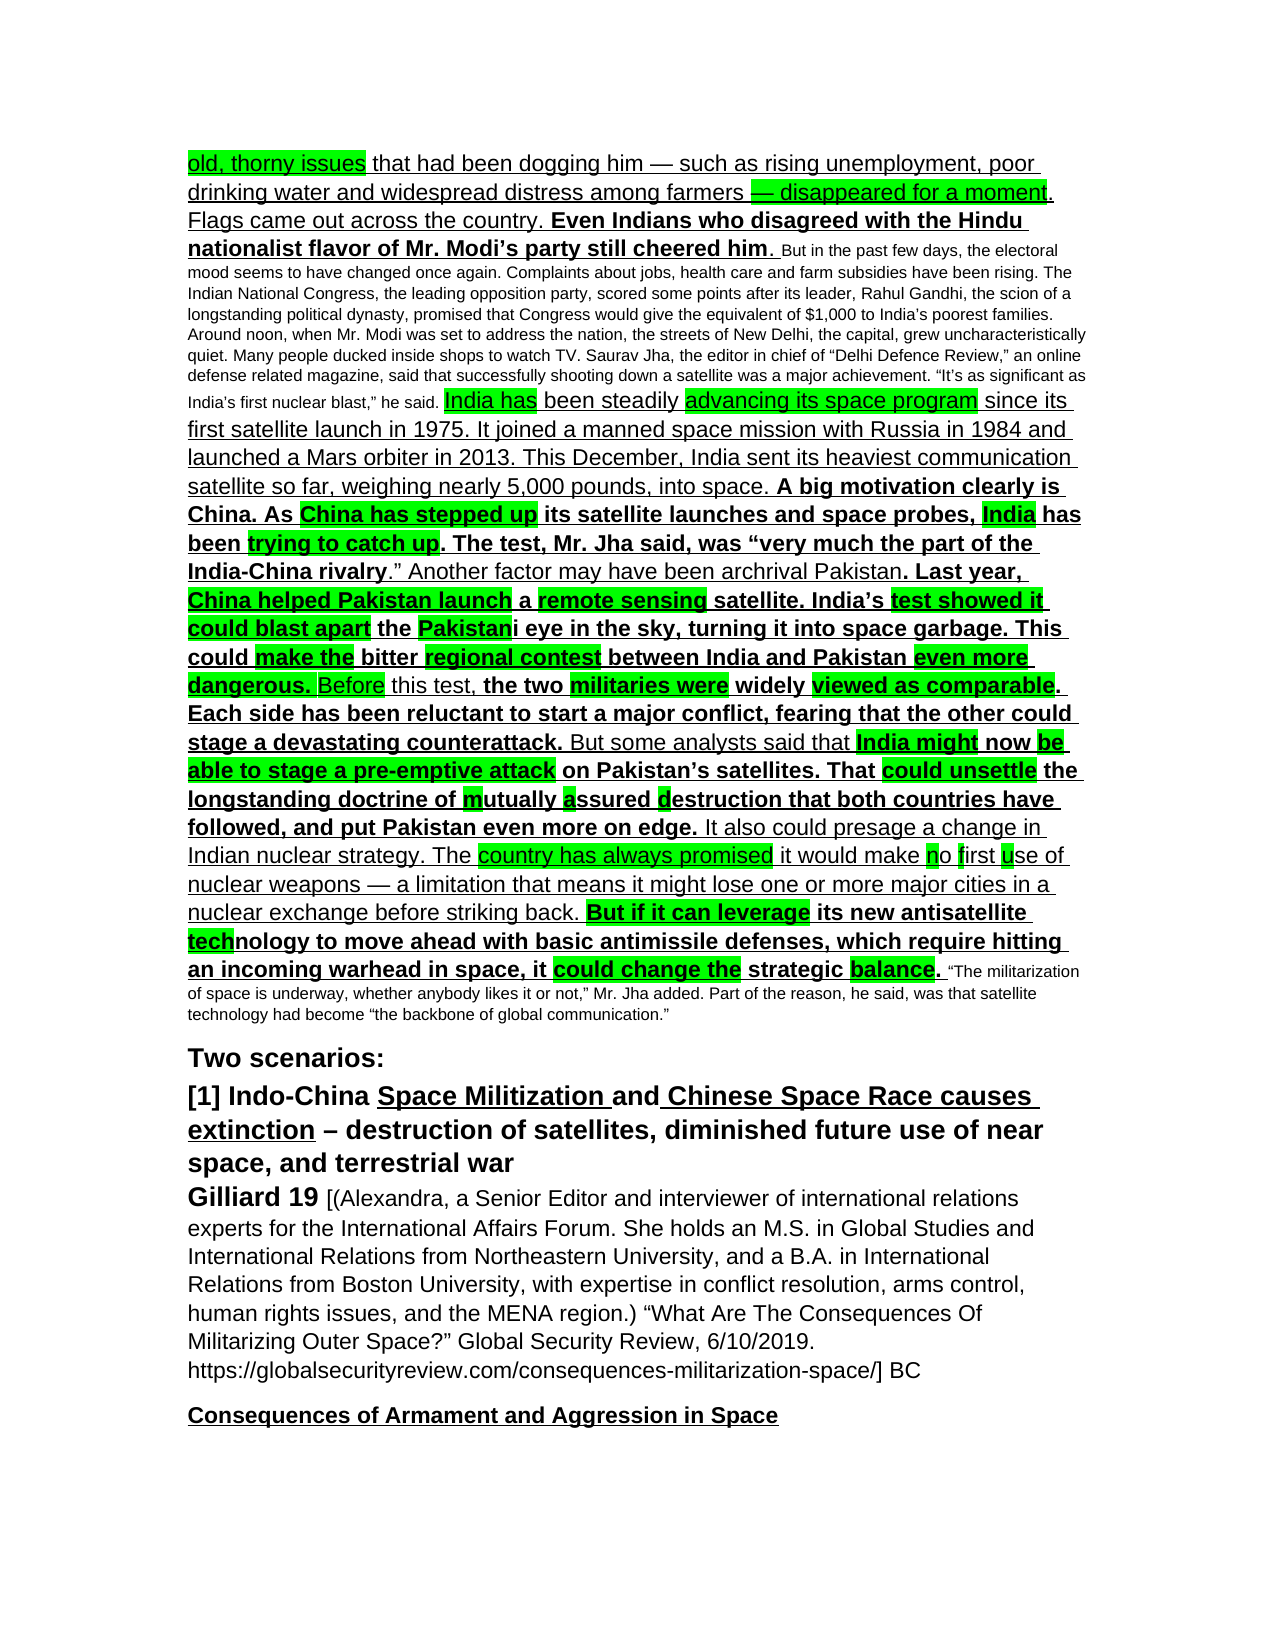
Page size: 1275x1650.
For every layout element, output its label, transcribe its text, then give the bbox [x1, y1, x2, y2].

subtitle Two scenarios: [187, 1042, 1087, 1073]
text Consequences of Armament and Aggression in Space [187, 1402, 1087, 1428]
text Gilliard 19 [(Alexandra, a Senior Editor and interviewer of international relations experts for the International Affairs Forum. She holds an M.S. in Global Studies and International Relations from Northeastern University, and a B.A. in International Relations from Boston University, with expertise in conflict resolution, arms control, human rights issues, and the MENA region.) “What Are The Consequences Of Militarizing Outer Space?” Global Security Review, 6/10/2019. https://globalsecurityreview.com/consequences-militarization-space/] BC [187, 1181, 1087, 1383]
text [187, 150, 1087, 1024]
subtitle [1] Indo-China Space Militization and Chinese Space Race causes extinction – destruction of satellites, diminished future use of near space, and terrestrial war [187, 1080, 1087, 1179]
